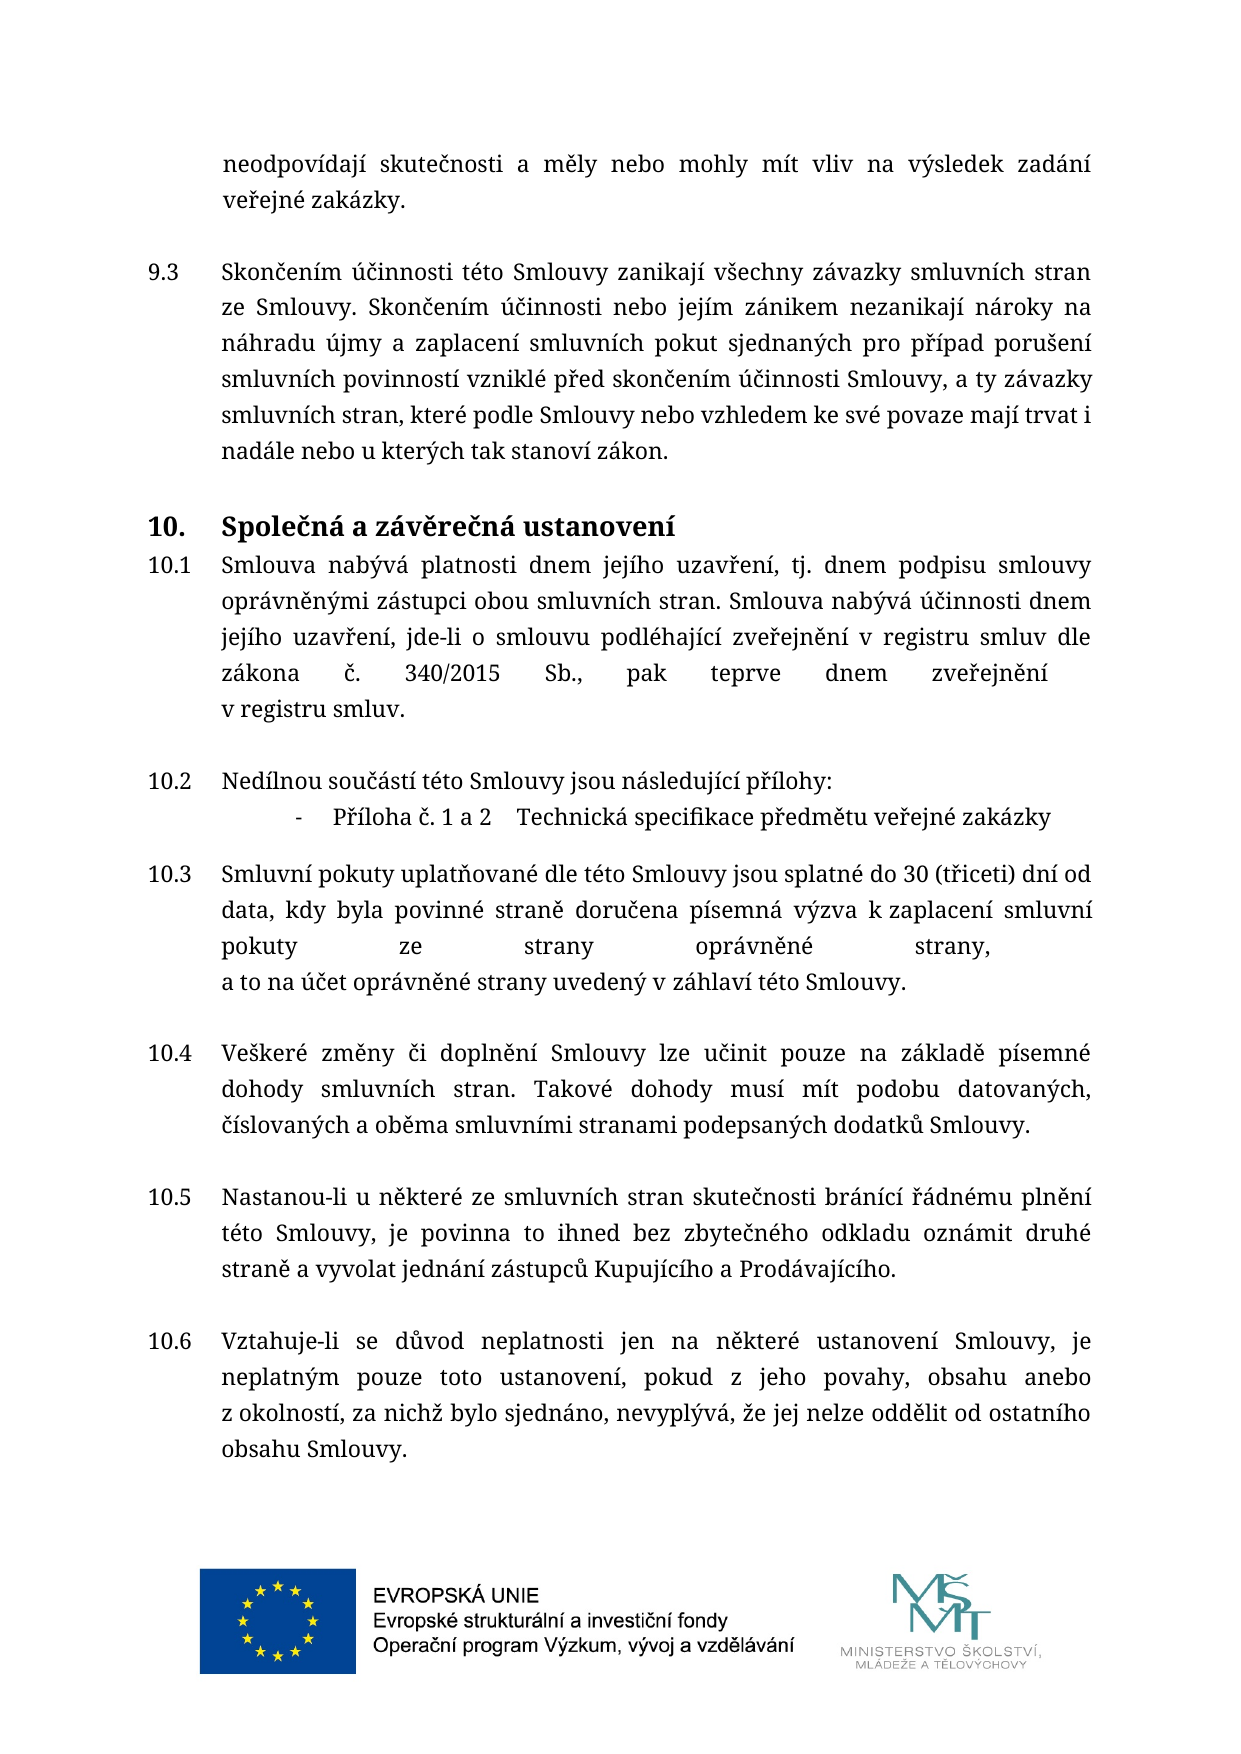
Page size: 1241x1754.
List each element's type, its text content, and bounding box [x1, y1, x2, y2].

text 10. Společná a závěrečná ustanovení [148, 507, 1093, 544]
list Příloha č. 1 a 2 Technická specifikace předmětu veřejné zakázky [295, 801, 1093, 832]
picture [147, 1516, 1093, 1726]
text 10.2 Nedílnou součástí této Smlouvy jsou následující přílohy: [148, 765, 1093, 796]
text 10.6 Vztahuje-li se důvod neplatnosti jen na některé ustanovení Smlouvy, je neplatným pouze toto ustanovení, pokud z jeho povahy, obsahu anebo z okolností, za nichž bylo sjednáno, nevyplývá, že jej nelze oddělit od ostatního obsahu Smlouvy. [148, 1325, 1093, 1464]
text 10.4 Veškeré změny či doplnění Smlouvy lze učinit pouze na základě písemné dohody smluvních stran. Takové dohody musí mít podobu datovaných, číslovaných a oběma smluvními stranami podepsaných dodatků Smlouvy. [148, 1037, 1093, 1141]
text 10.5 Nastanou-li u některé ze smluvních stran skutečnosti bránící řádnému plnění této Smlouvy, je povinna to ihned bez zbytečného odkladu oznámit druhé straně a vyvolat jednání zástupců Kupujícího a Prodávajícího. [148, 1181, 1093, 1284]
text 10.1 Smlouva nabývá platnosti dnem jejího uzavření, tj. dnem podpisu smlouvy oprávněnými zástupci obou smluvních stran. Smlouva nabývá účinnosti dnem jejího uzavření, jde-li o smlouvu podléhající zveřejnění v registru smluv dle zákona č. 340/2015 Sb., pak teprve dnem zveřejnění v registru smluv. [148, 549, 1093, 724]
text 9.3 Skončením účinnosti této Smlouvy zanikají všechny závazky smluvních stran ze Smlouvy. Skončením účinnosti nebo jejím zánikem nezanikají nároky na náhradu újmy a zaplacení smluvních pokut sjednaných pro případ porušení smluvních povinností vzniklé před skončením účinnosti Smlouvy, a ty závazky smluvních stran, které podle Smlouvy nebo vzhledem ke své povaze mají trvat i nadále nebo u kterých tak stanoví zákon. [148, 255, 1093, 466]
text 10.3 Smluvní pokuty uplatňované dle této Smlouvy jsou splatné do 30 (třiceti) dní od data, kdy byla povinné straně doručena písemná výzva k zaplacení smluvní pokuty ze strany oprávněné strany, a to na účet oprávněné strany uvedený v záhlaví této Smlouvy. [148, 858, 1093, 997]
